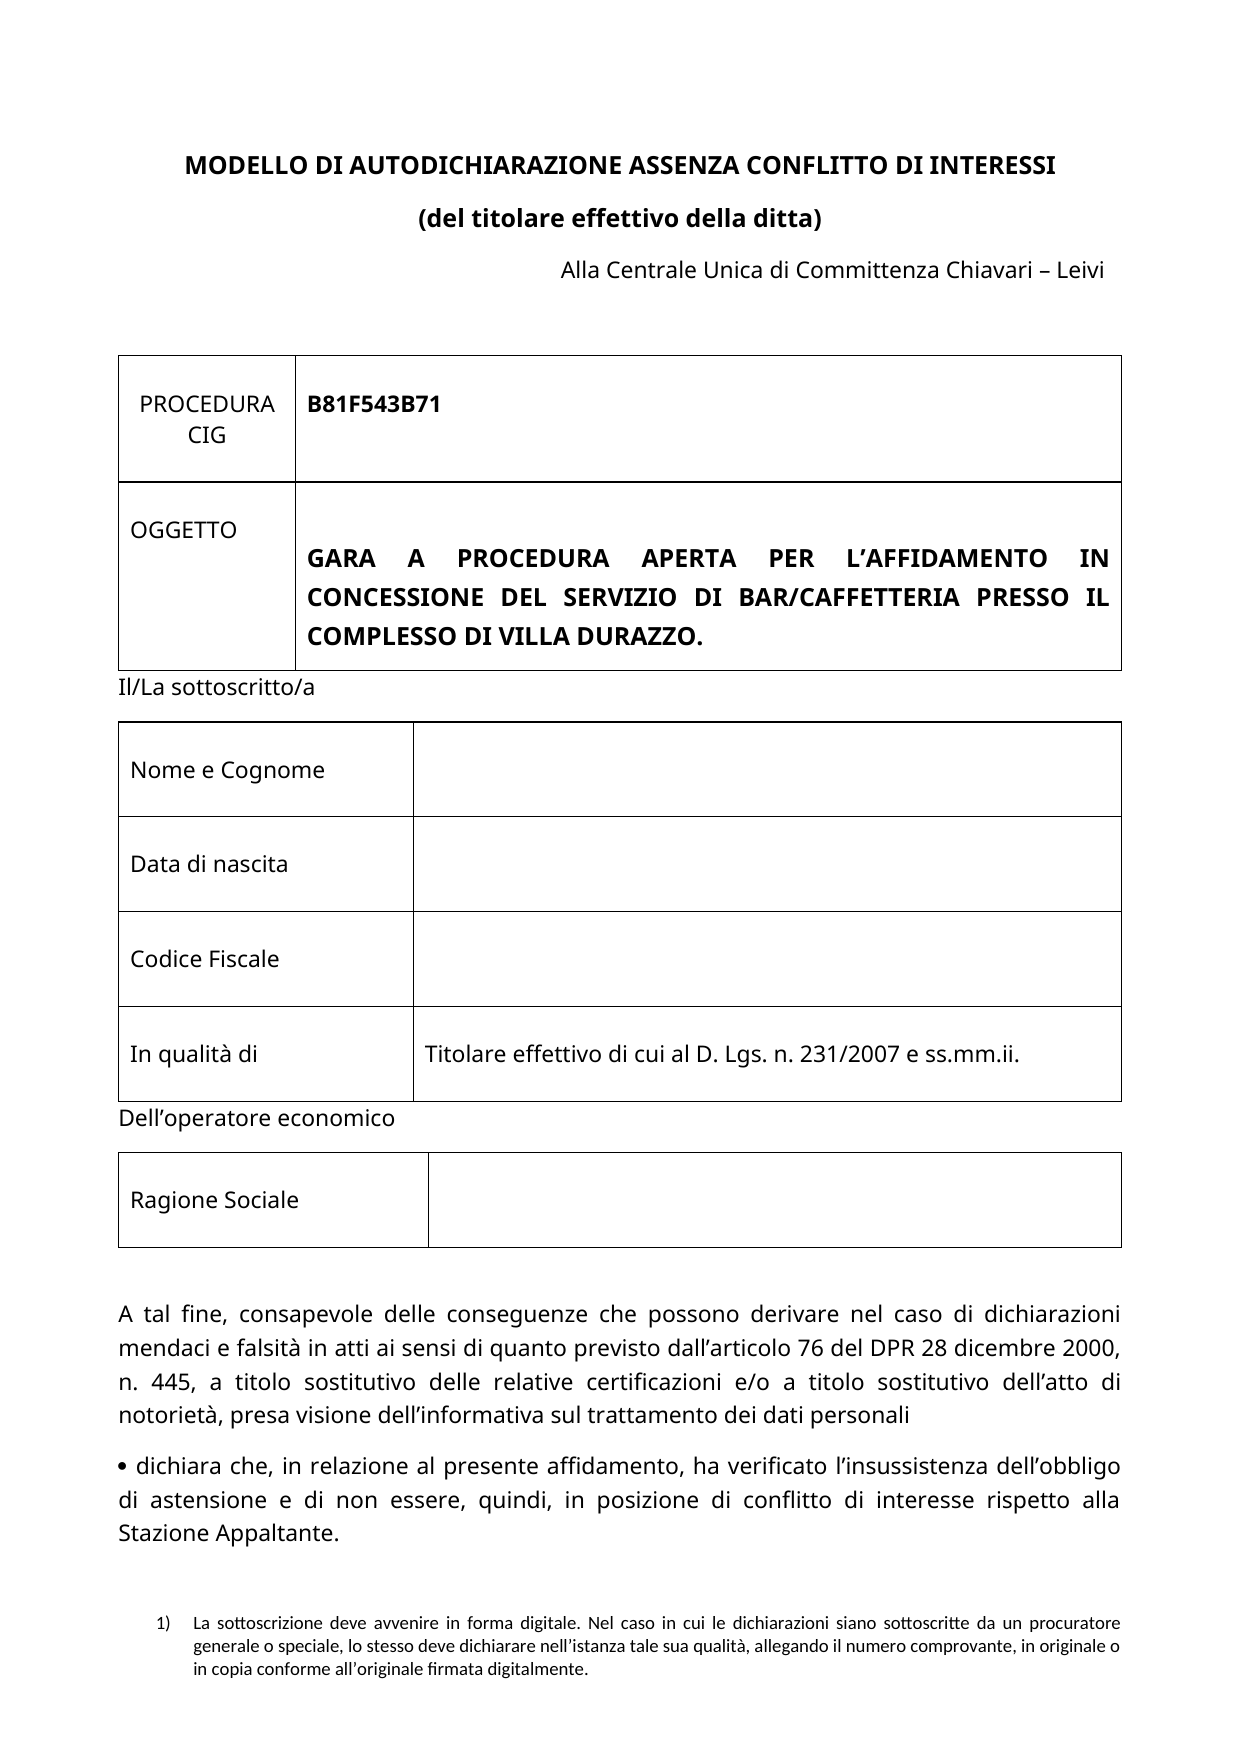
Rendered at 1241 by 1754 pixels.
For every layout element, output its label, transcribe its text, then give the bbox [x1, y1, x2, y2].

table_cell [414, 912, 1121, 1006]
table_cell Codice Fiscale [119, 912, 413, 1006]
table_cell Data di nascita [119, 817, 413, 911]
table_header Nome e Cognome [119, 723, 413, 816]
table_header [429, 1153, 1121, 1247]
table_header [414, 723, 1121, 816]
text (del titolare effettivo della ditta) [118, 201, 1122, 235]
text MODELLO DI AUTODICHIARAZIONE ASSENZA CONFLITTO DI INTERESSI [118, 148, 1122, 182]
text Alla Centrale Unica di Committenza Chiavari – Leivi [118, 254, 1122, 286]
table_cell GARA A PROCEDURA APERTA PER L’AFFIDAMENTO IN CONCESSIONE DEL SERVIZIO DI BAR/CAFFETTERIA PRESSO IL COMPLESSO DI VILLA DURAZZO. [296, 483, 1121, 670]
table_header PROCEDURA CIG [119, 356, 295, 481]
table_cell In qualità di [119, 1007, 413, 1101]
table_cell Titolare effettivo di cui al D. Lgs. n. 231/2007 e ss.mm.ii. [414, 1007, 1121, 1101]
text Dell’operatore economico [118, 1102, 1122, 1133]
text A tal fine, consapevole delle conseguenze che possono derivare nel caso di dichiarazioni mendaci e falsità in atti ai sensi di quanto previsto dall’articolo 76 del DPR 28 dicembre 2000, n. 445, a titolo sostitutivo delle relative certificazioni e/o a titolo sostitutivo dell’atto di notorietà, presa visione dell’informativa sul trattamento dei dati personali [118, 1298, 1122, 1431]
text dichiara che, in relazione al presente affidamento, ha verificato l’insussistenza dell’obbligo di astensione e di non essere, quindi, in posizione di conflitto di interesse rispetto alla Stazione Appaltante. [118, 1450, 1122, 1549]
table_cell [414, 817, 1121, 911]
table_header B81F543B71 [296, 356, 1121, 481]
table_header Ragione Sociale [119, 1153, 428, 1247]
text Il/La sottoscritto/a [118, 671, 1122, 702]
table_cell OGGETTO [119, 483, 295, 670]
